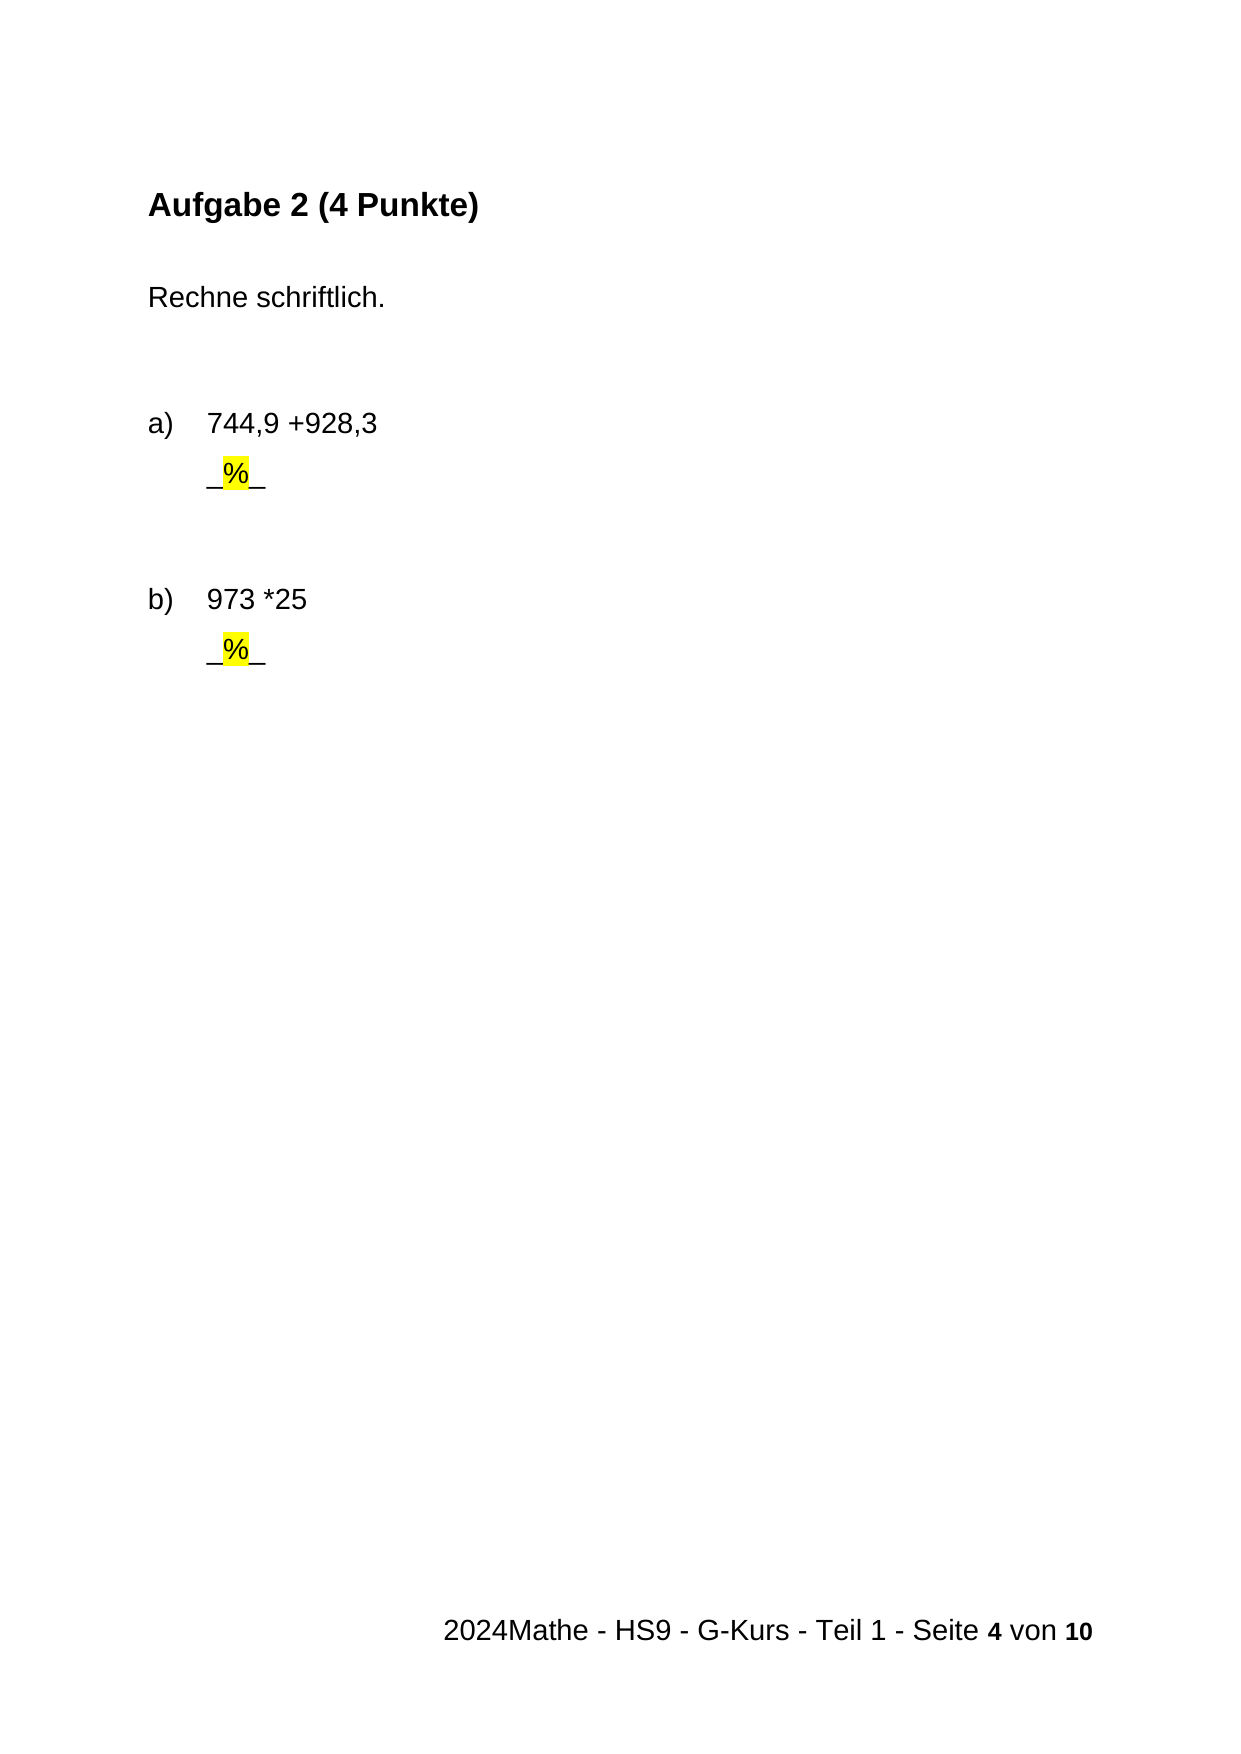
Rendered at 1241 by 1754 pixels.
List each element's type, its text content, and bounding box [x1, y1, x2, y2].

list b) 973 *25 _%_ [148, 582, 1093, 666]
text Rechne schriftlich. [148, 280, 1093, 314]
subtitle Aufgabe 2 (4 Punkte) [148, 185, 1093, 223]
list a) 744,9 +928,3 _%_ [148, 406, 1093, 490]
